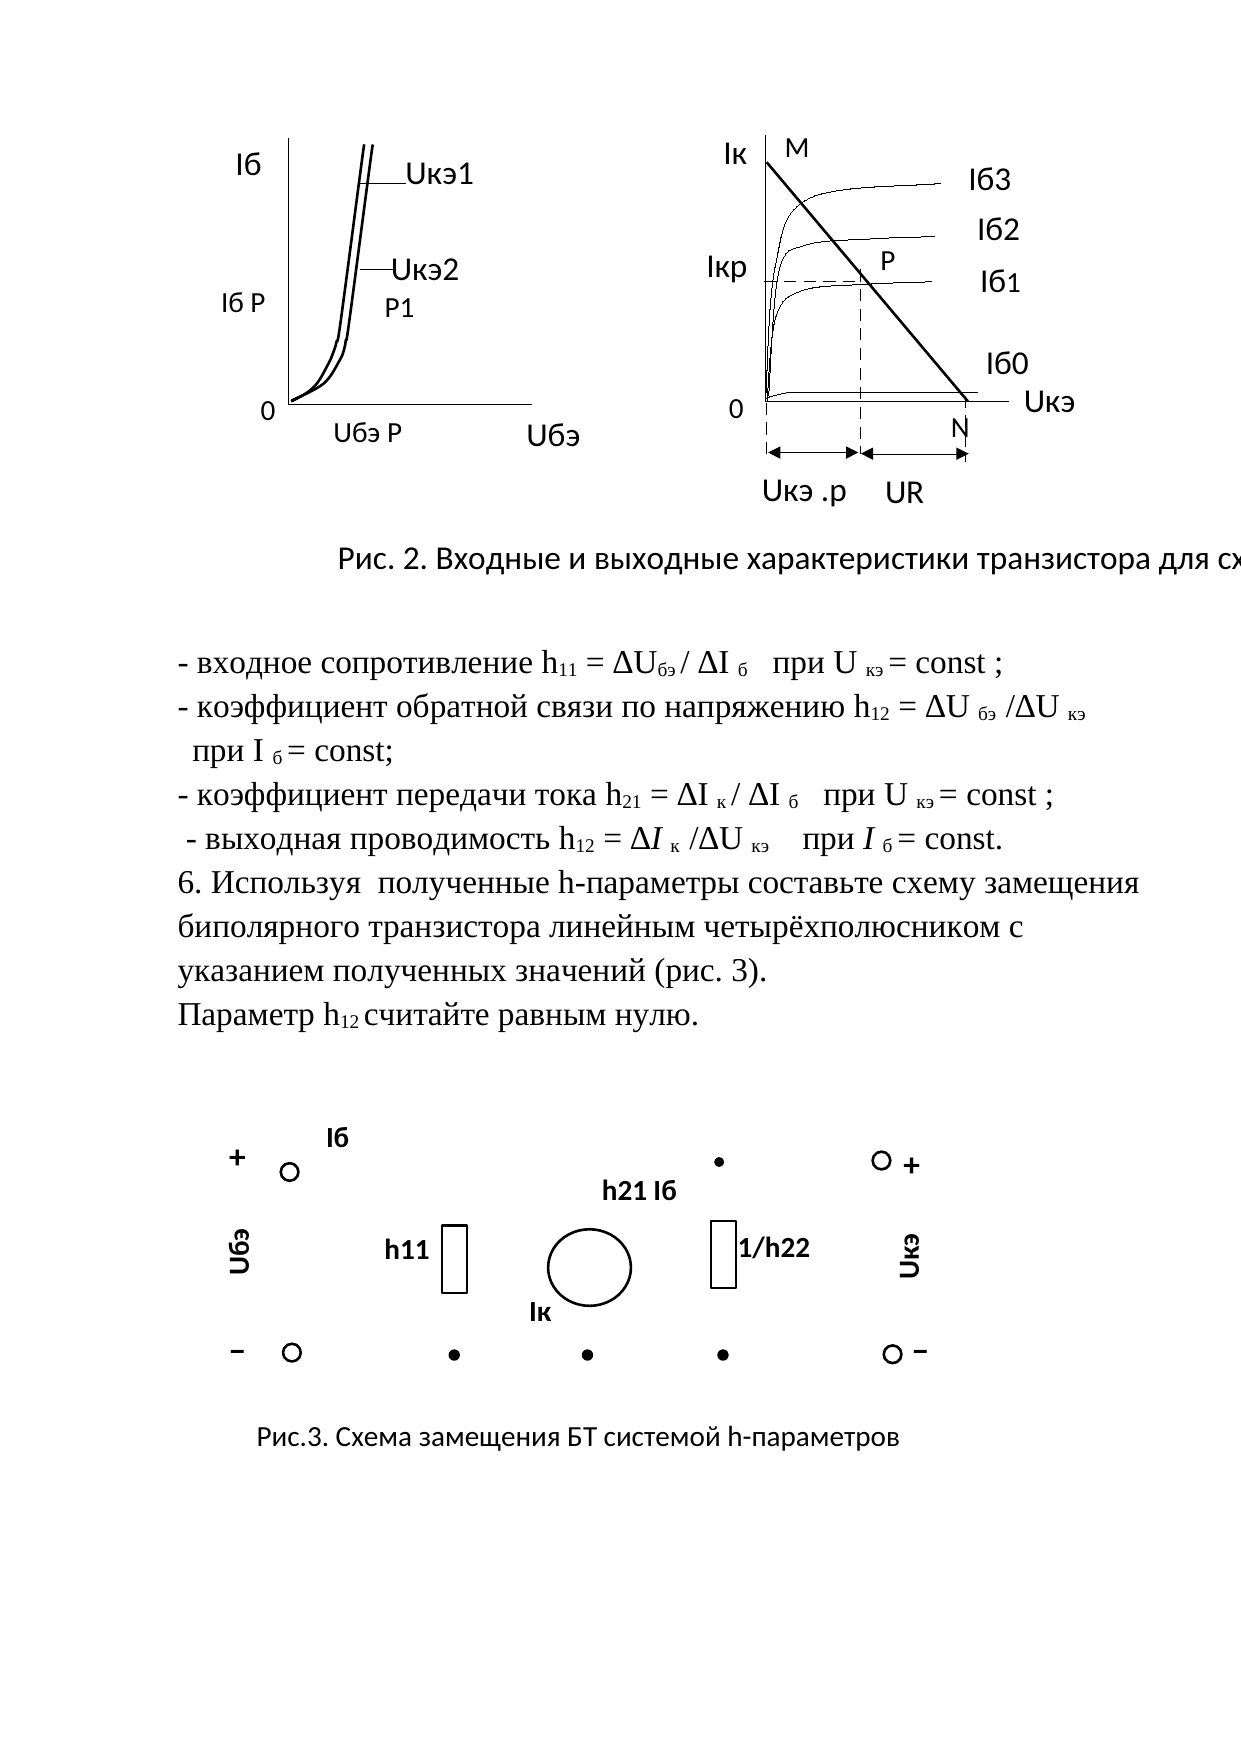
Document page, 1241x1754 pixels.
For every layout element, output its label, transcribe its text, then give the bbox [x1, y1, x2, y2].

text - коэффициент обратной связи по напряжению h12 = ∆U бэ /∆U кэ при I б = const; [177, 686, 1152, 769]
text Параметр h12 считайте равным нулю. [177, 995, 1152, 1033]
text 6. Используя полученные h-параметры составьте схему замещения биполярного транзистора линейным четырёхполюсником с указанием полученных значений (рис. 3). [177, 862, 1152, 989]
text - выходная проводимость h12 = ∆I к /∆U кэ при I б = const. [177, 818, 1152, 857]
text - коэффициент передачи тока h21 = ∆I к / ∆I б при U кэ = const ; [177, 774, 1152, 813]
text - входное сопротивление h11 = ∆Uбэ / ∆I б при U кэ = const ; [177, 642, 1152, 681]
